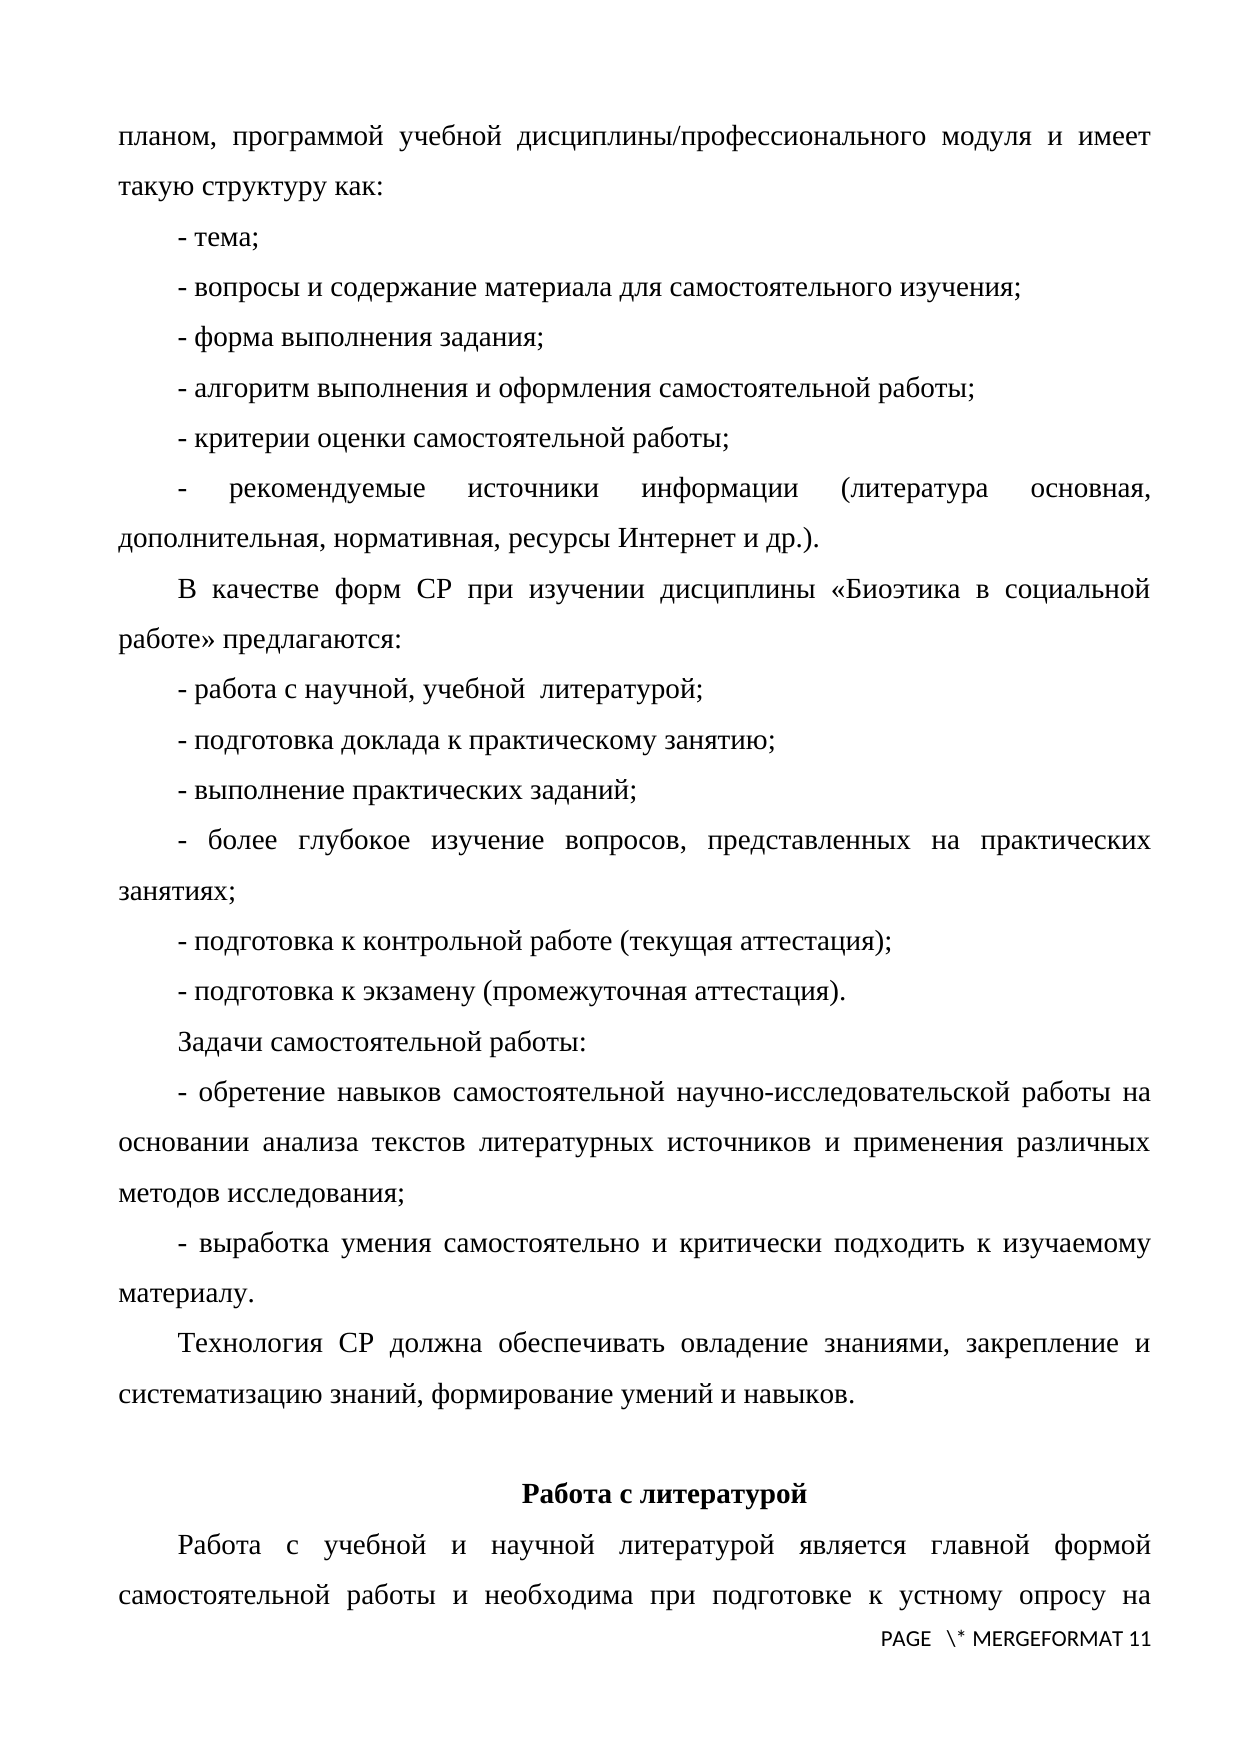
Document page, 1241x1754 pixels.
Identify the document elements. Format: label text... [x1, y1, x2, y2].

text - рекомендуемые источники информации (литература основная, дополнительная, нормативная, ресурсы Интернет и др.). [118, 470, 1152, 554]
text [118, 1527, 1152, 1611]
text - обретение навыков самостоятельной научно-исследовательской работы на основании анализа текстов литературных источников и применения различных методов исследования; [118, 1074, 1152, 1208]
text Работа с литературой [118, 1477, 1152, 1510]
text Задачи самостоятельной работы: [118, 1024, 1152, 1057]
text - вопросы и содержание материала для самостоятельного изучения; [118, 269, 1152, 303]
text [118, 118, 1152, 202]
text - форма выполнения задания; [118, 319, 1152, 353]
text - тема; [118, 219, 1152, 252]
text - критерии оценки самостоятельной работы; [118, 420, 1152, 453]
text - выработка умения самостоятельно и критически подходить к изучаемому материалу. [118, 1225, 1152, 1309]
text Технология СР должна обеспечивать овладение знаниями, закрепление и систематизацию знаний, формирование умений и навыков. [118, 1326, 1152, 1409]
text - работа с научной, учебной литературой; [118, 672, 1152, 705]
text - подготовка к контрольной работе (текущая аттестация); [118, 923, 1152, 957]
text - подготовка к экзамену (промежуточная аттестация). [118, 973, 1152, 1007]
text - подготовка доклада к практическому занятию; [118, 722, 1152, 755]
text - выполнение практических заданий; [118, 772, 1152, 806]
text - более глубокое изучение вопросов, представленных на практических занятиях; [118, 822, 1152, 906]
text - алгоритм выполнения и оформления самостоятельной работы; [118, 370, 1152, 403]
text В качестве форм СР при изучении дисциплины «Биоэтика в социальной работе» предлагаются: [118, 571, 1152, 655]
